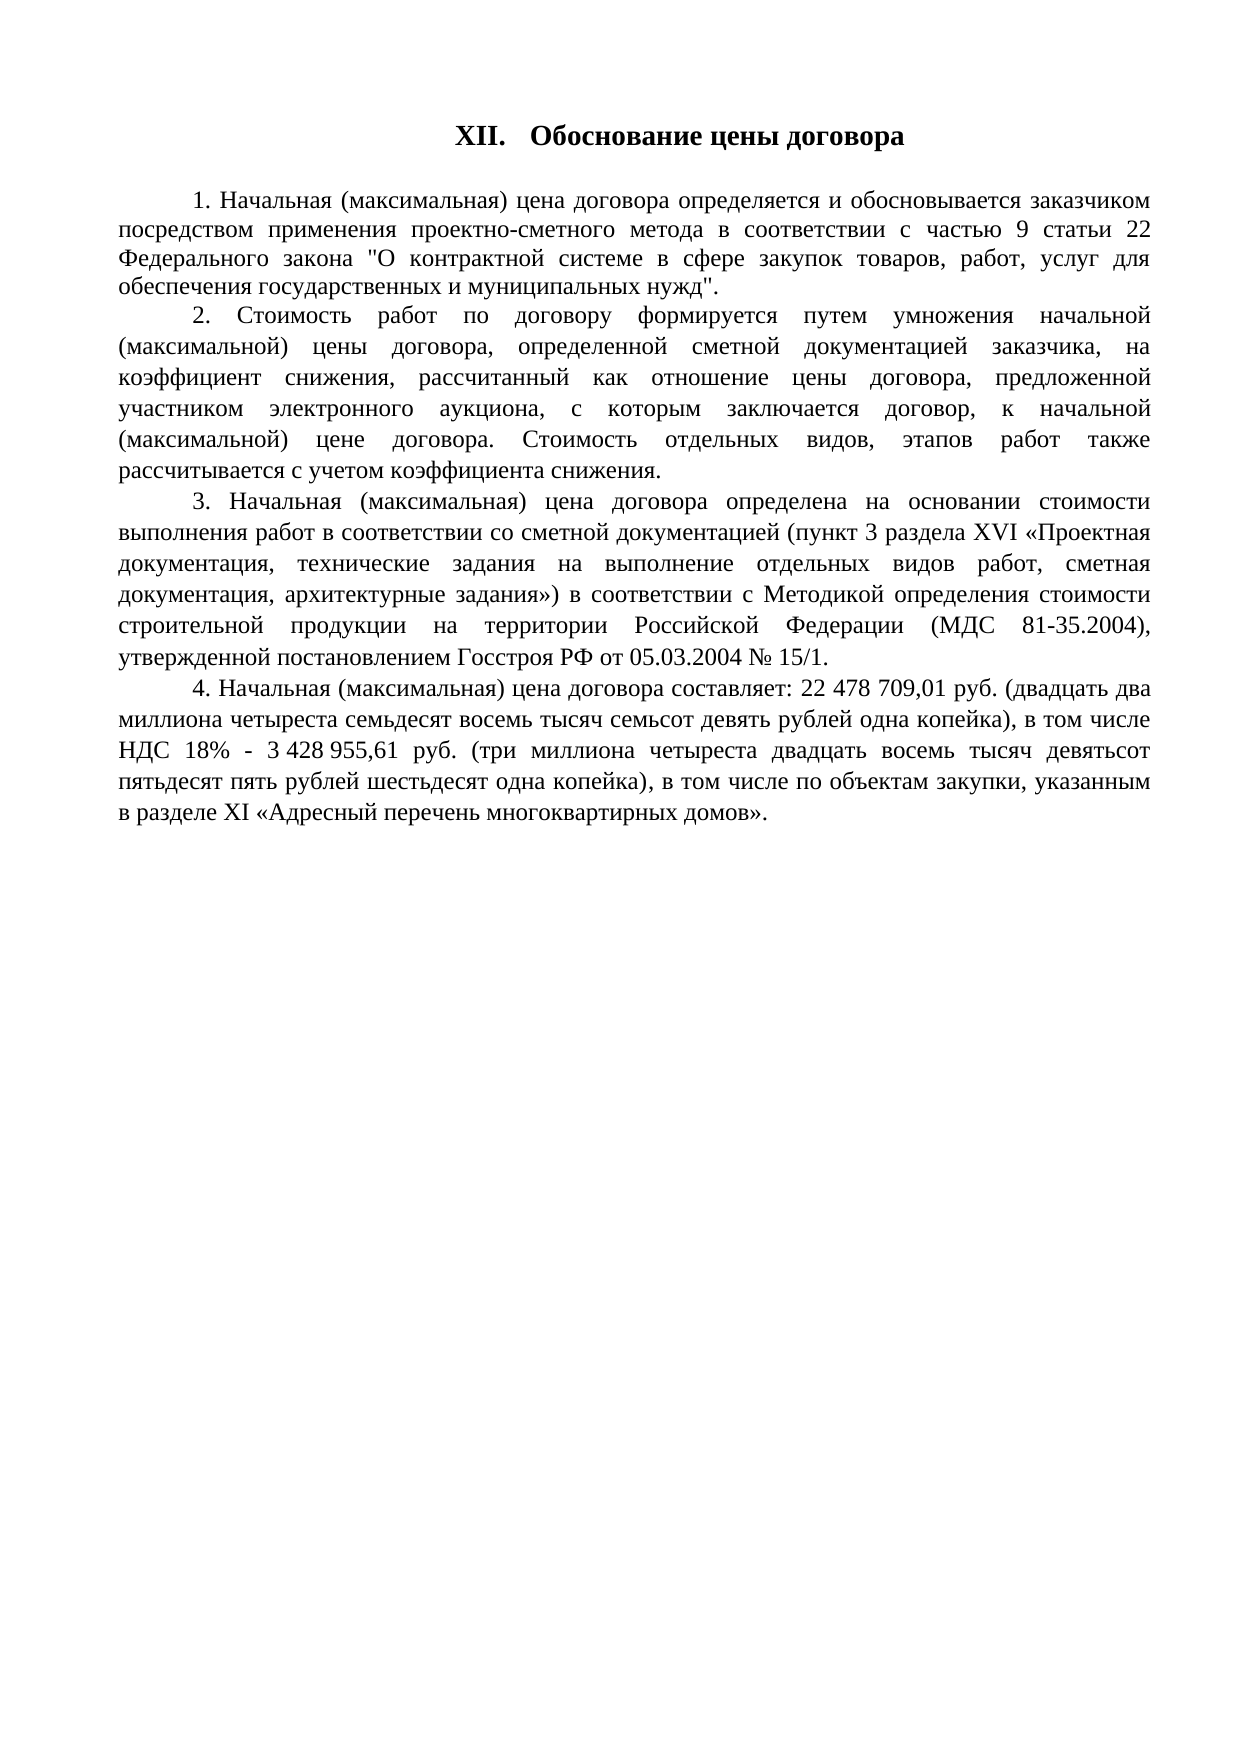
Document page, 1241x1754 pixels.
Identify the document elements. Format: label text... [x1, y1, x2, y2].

text 3. Начальная (максимальная) цена договора определена на основании стоимости выполнения работ в соответствии со сметной документацией (пункт 3 раздела XVI «Проектная документация, технические задания на выполнение отдельных видов работ, сметная документация, архитектурные задания») в соответствии с Методикой определения стоимости строительной продукции на территории Российской Федерации (МДС 81-35.2004), утвержденной постановлением Госстроя РФ от 05.03.2004 № 15/1. [118, 486, 1152, 670]
list Обоснование цены договора [208, 118, 1152, 152]
text 1. Начальная (максимальная) цена договора определяется и обосновывается заказчиком посредством применения проектно-сметного метода в соответствии с частью 9 статьи 22 Федерального закона "О контрактной системе в сфере закупок товаров, работ, услуг для обеспечения государственных и муниципальных нужд". [118, 185, 1152, 300]
text 4. Начальная (максимальная) цена договора составляет: 22 478 709,01 руб. (двадцать два миллиона четыреста семьдесят восемь тысяч семьсот девять рублей одна копейка), в том числе НДС 18% - 3 428 955,61 руб. (три миллиона четыреста двадцать восемь тысяч девятьсот пятьдесят пять рублей шестьдесят одна копейка), в том числе по объектам закупки, указанным в разделе XI «Адресный перечень многоквартирных домов». [118, 673, 1152, 826]
text 2. Стоимость работ по договору формируется путем умножения начальной (максимальной) цены договора, определенной сметной документацией заказчика, на коэффициент снижения, рассчитанный как отношение цены договора, предложенной участником электронного аукциона, с которым заключается договор, к начальной (максимальной) цене договора. Стоимость отдельных видов, этапов работ также рассчитывается с учетом коэффициента снижения. [118, 300, 1152, 484]
